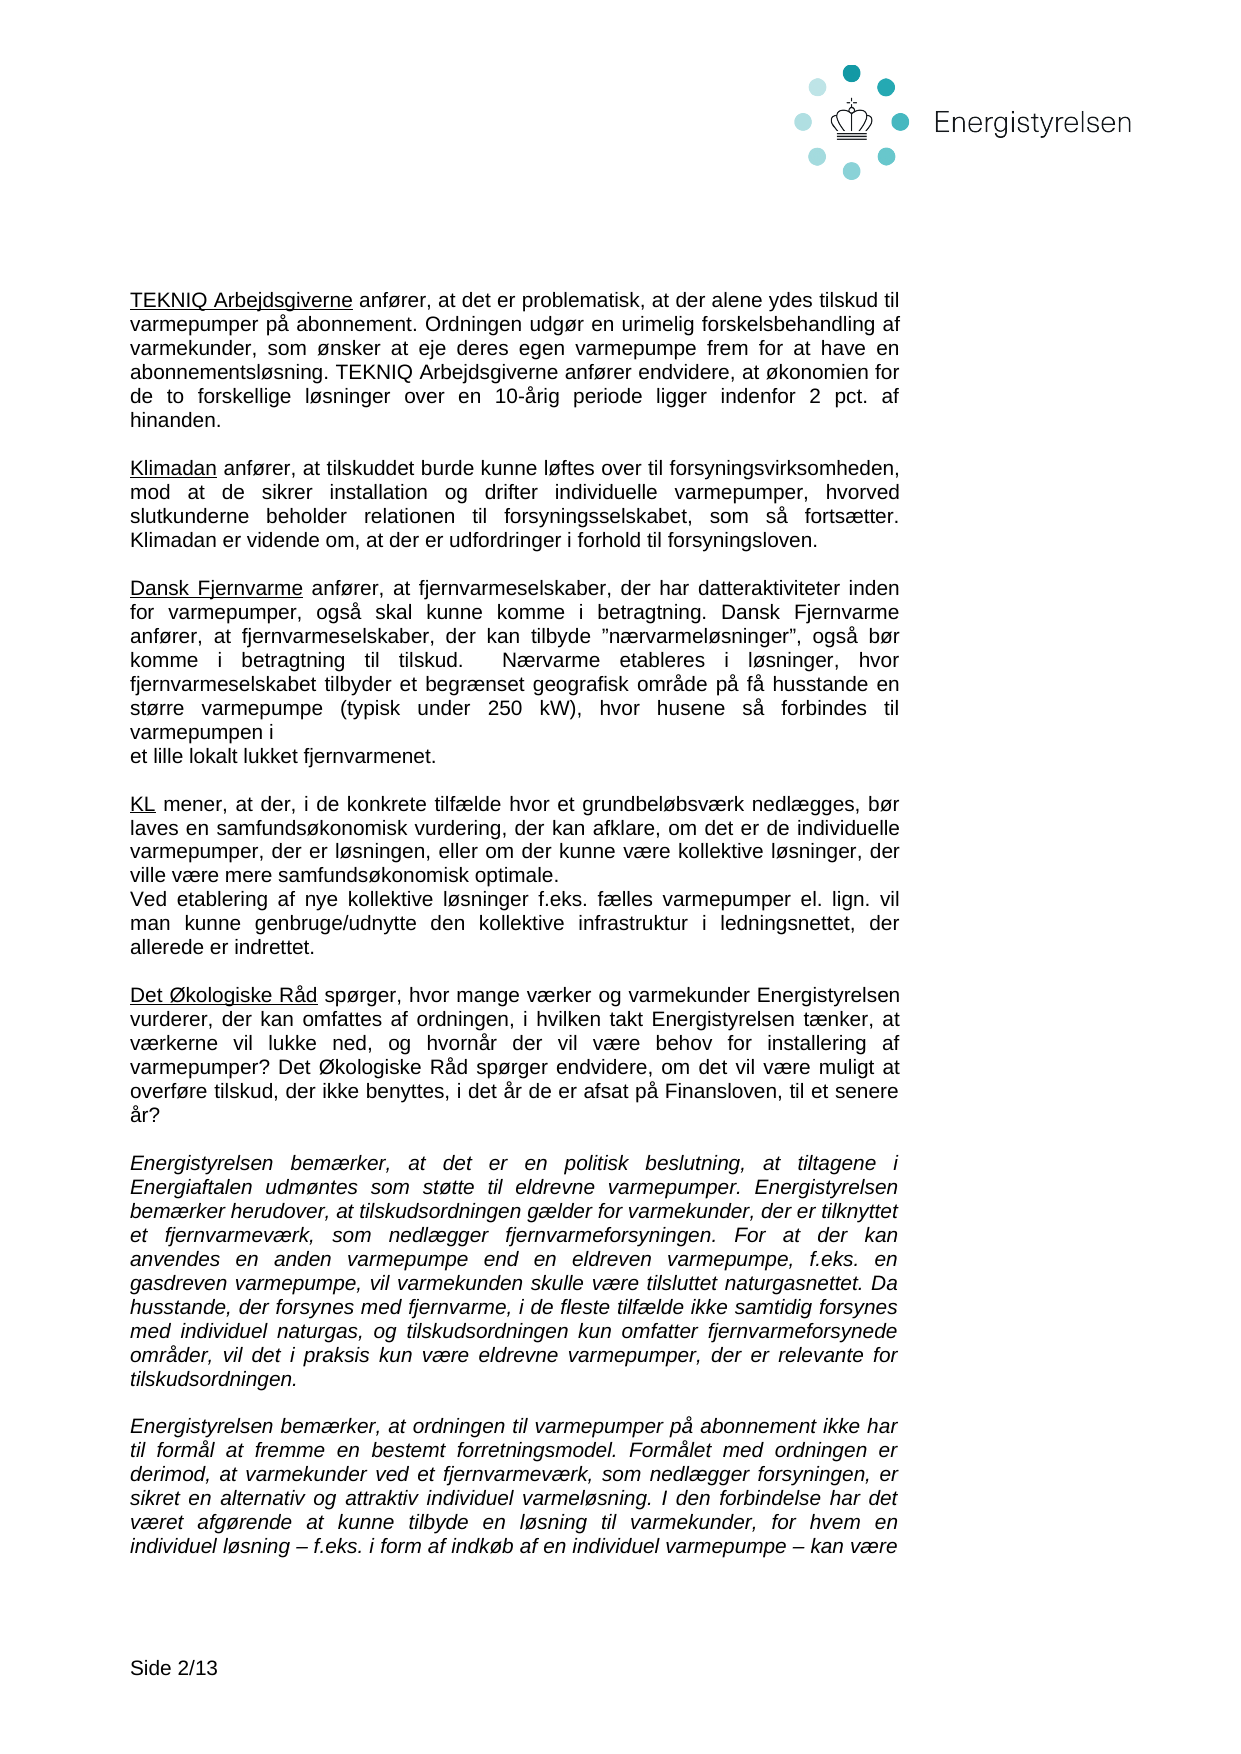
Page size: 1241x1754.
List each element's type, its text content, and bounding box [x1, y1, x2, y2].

text TEKNIQ Arbejdsgiverne anfører, at det er problematisk, at der alene ydes tilskud til varmepumper på abonnement. Ordningen udgør en urimelig forskelsbehandling af varmekunder, som ønsker at eje deres egen varmepumpe frem for at have en abonnementsløsning. TEKNIQ Arbejdsgiverne anfører endvidere, at økonomien for de to forskellige løsninger over en 10-årig periode ligger indenfor 2 pct. af hinanden. [130, 288, 901, 432]
text Dansk Fjernvarme anfører, at fjernvarmeselskaber, der har datteraktiviteter inden for varmepumper, også skal kunne komme i betragtning. Dansk Fjernvarme anfører, at fjernvarmeselskaber, der kan tilbyde ”nærvarmeløsninger”, også bør komme i betragtning til tilskud. Nærvarme etableres i løsninger, hvor fjernvarmeselskabet tilbyder et begrænset geografisk område på få husstande en større varmepumpe (typisk under 250 kW), hvor husene så forbindes til varmepumpen i [130, 576, 901, 743]
text KL mener, at der, i de konkrete tilfælde hvor et grundbeløbsværk nedlægges, bør laves en samfundsøkonomisk vurdering, der kan afklare, om det er de individuelle varmepumper, der er løsningen, eller om der kunne være kollektive løsninger, der ville være mere samfundsøkonomisk optimale. [130, 791, 901, 887]
text Det Økologiske Råd spørger, hvor mange værker og varmekunder Energistyrelsen vurderer, der kan omfattes af ordningen, i hvilken takt Energistyrelsen tænker, at værkerne vil lukke ned, og hvornår der vil være behov for installering af varmepumper? Det Økologiske Råd spørger endvidere, om det vil være muligt at overføre tilskud, der ikke benyttes, i det år de er afsat på Finansloven, til et senere år? [130, 983, 901, 1127]
text Klimadan anfører, at tilskuddet burde kunne løftes over til forsyningsvirksomheden, mod at de sikrer installation og drifter individuelle varmepumper, hvorved slutkunderne beholder relationen til forsyningsselskabet, som så fortsætter. Klimadan er vidende om, at der er udfordringer i forhold til forsyningsloven. [130, 456, 901, 552]
text Energistyrelsen bemærker, at det er en politisk beslutning, at tiltagene i Energiaftalen udmøntes som støtte til eldrevne varmepumper. Energistyrelsen bemærker herudover, at tilskudsordningen gælder for varmekunder, der er tilknyttet et fjernvarmeværk, som nedlægger fjernvarmeforsyningen. For at der kan anvendes en anden varmepumpe end en eldreven varmepumpe, f.eks. en gasdreven varmepumpe, vil varmekunden skulle være tilsluttet naturgasnettet. Da husstande, der forsynes med fjernvarme, i de fleste tilfælde ikke samtidig forsynes med individuel naturgas, og tilskudsordningen kun omfatter fjernvarmeforsynede områder, vil det i praksis kun være eldrevne varmepumper, der er relevante for tilskudsordningen. [130, 1151, 901, 1390]
picture [794, 65, 1133, 180]
text et lille lokalt lukket fjernvarmenet. [130, 743, 901, 767]
text Ved etablering af nye kollektive løsninger f.eks. fælles varmepumper el. lign. vil man kunne genbruge/udnytte den kollektive infrastruktur i ledningsnettet, der allerede er indrettet. [130, 887, 901, 959]
